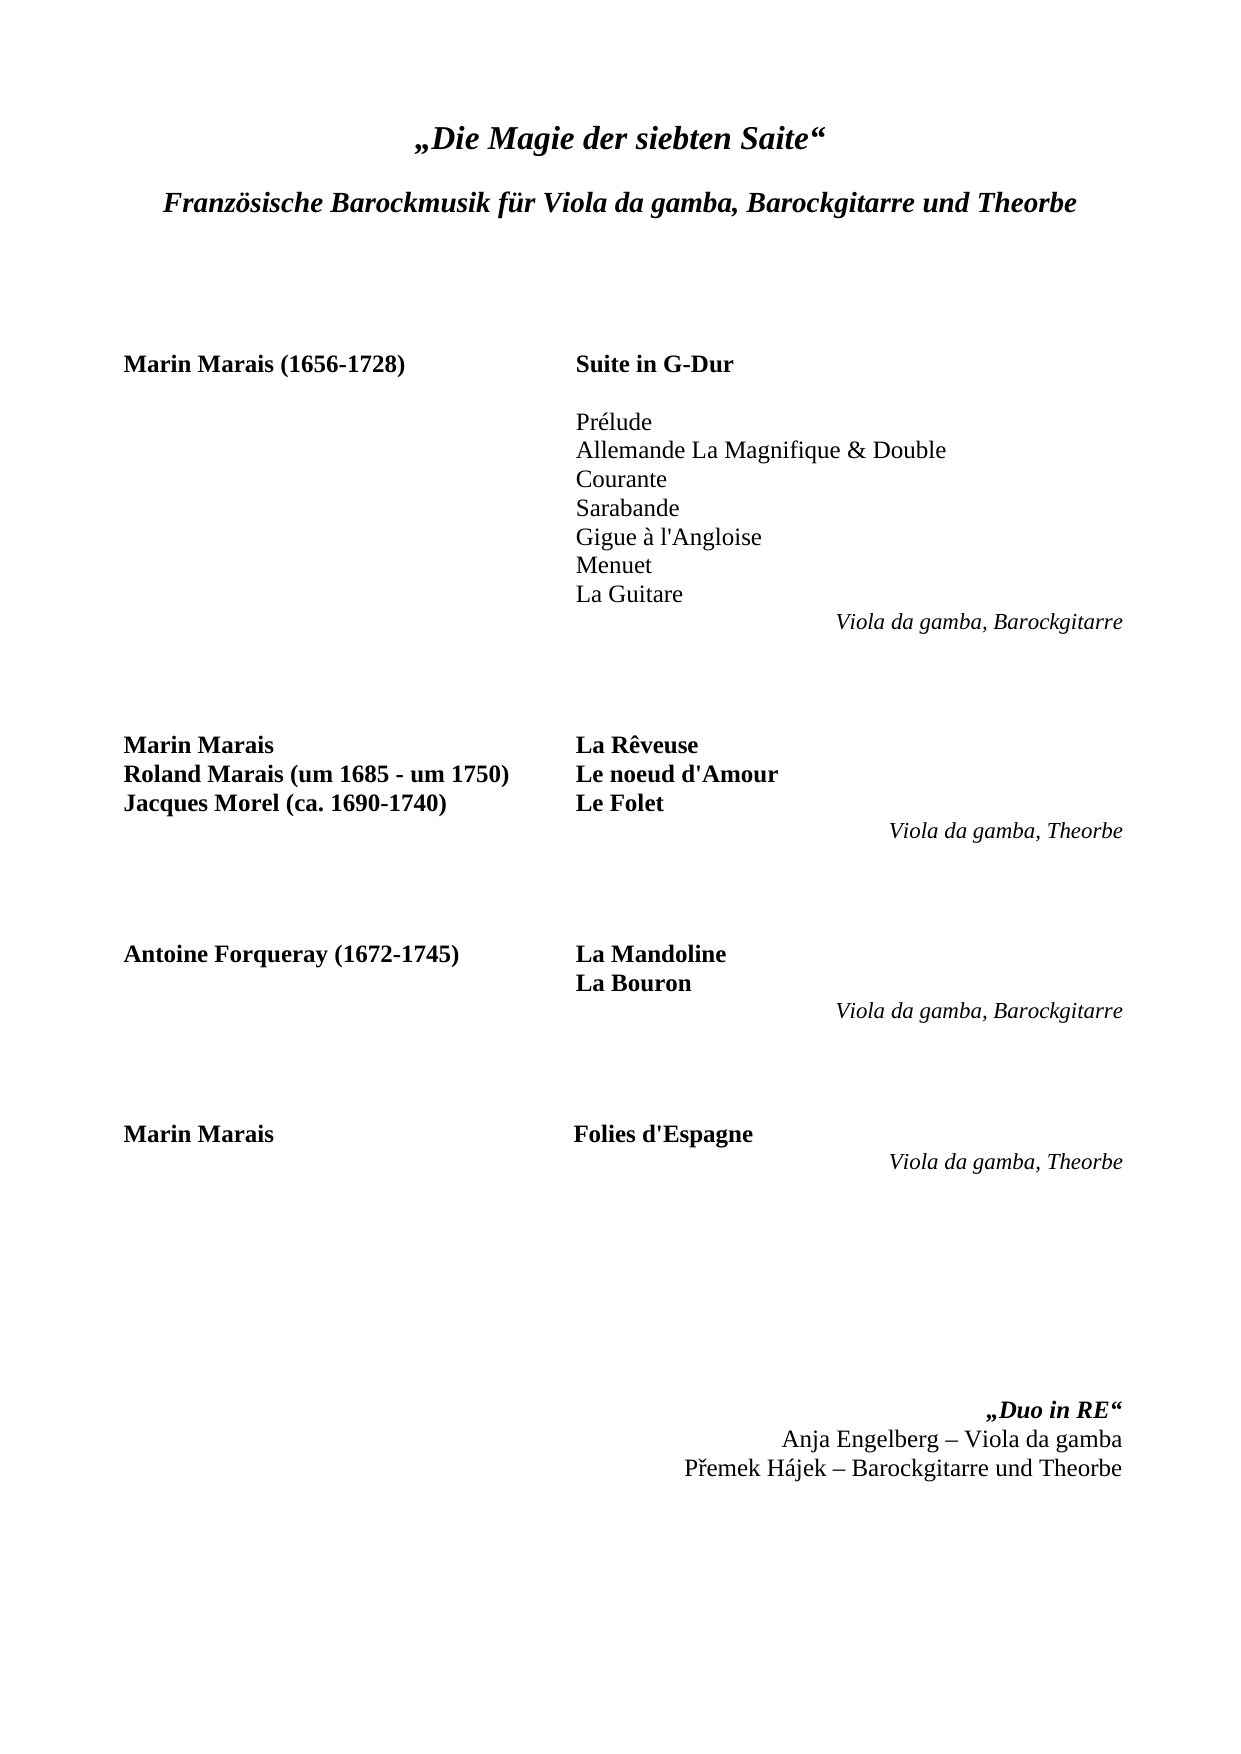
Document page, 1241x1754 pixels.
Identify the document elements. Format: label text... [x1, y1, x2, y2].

table_cell Marin Marais Roland Marais (um 1685 - um 1750) Jacques Morel (ca. 1690-1740) [123, 731, 576, 939]
text Anja Engelberg – Viola da gamba [118, 1424, 1122, 1453]
table_cell Marin Marais [123, 1120, 573, 1223]
table_cell Antoine Forqueray (1672-1745) [123, 940, 576, 1119]
text Přemek Hájek – Barockgitarre und Theorbe [118, 1453, 1122, 1482]
text Französische Barockmusik für Viola da gamba, Barockgitarre und Theorbe [118, 185, 1122, 219]
table_cell La Mandoline La Bouron Viola da gamba, Barockgitarre [576, 940, 1123, 1119]
table_header Marin Marais (1656-1728) [123, 349, 576, 731]
table_cell Folies d'Espagne Viola da gamba, Theorbe [573, 1120, 1123, 1223]
text „Die Magie der siebten Saite“ [118, 118, 1122, 156]
text „Duo in RE“ [118, 1395, 1122, 1424]
table_header Suite in G-Dur Prélude Allemande La Magnifique & Double Courante Sarabande Gigue à l'Angloise Menuet La Guitare Viola da gamba, Barockgitarre [576, 349, 1123, 731]
table_cell La Rêveuse Le noeud d'Amour Le Folet Viola da gamba, Theorbe [576, 731, 1123, 939]
